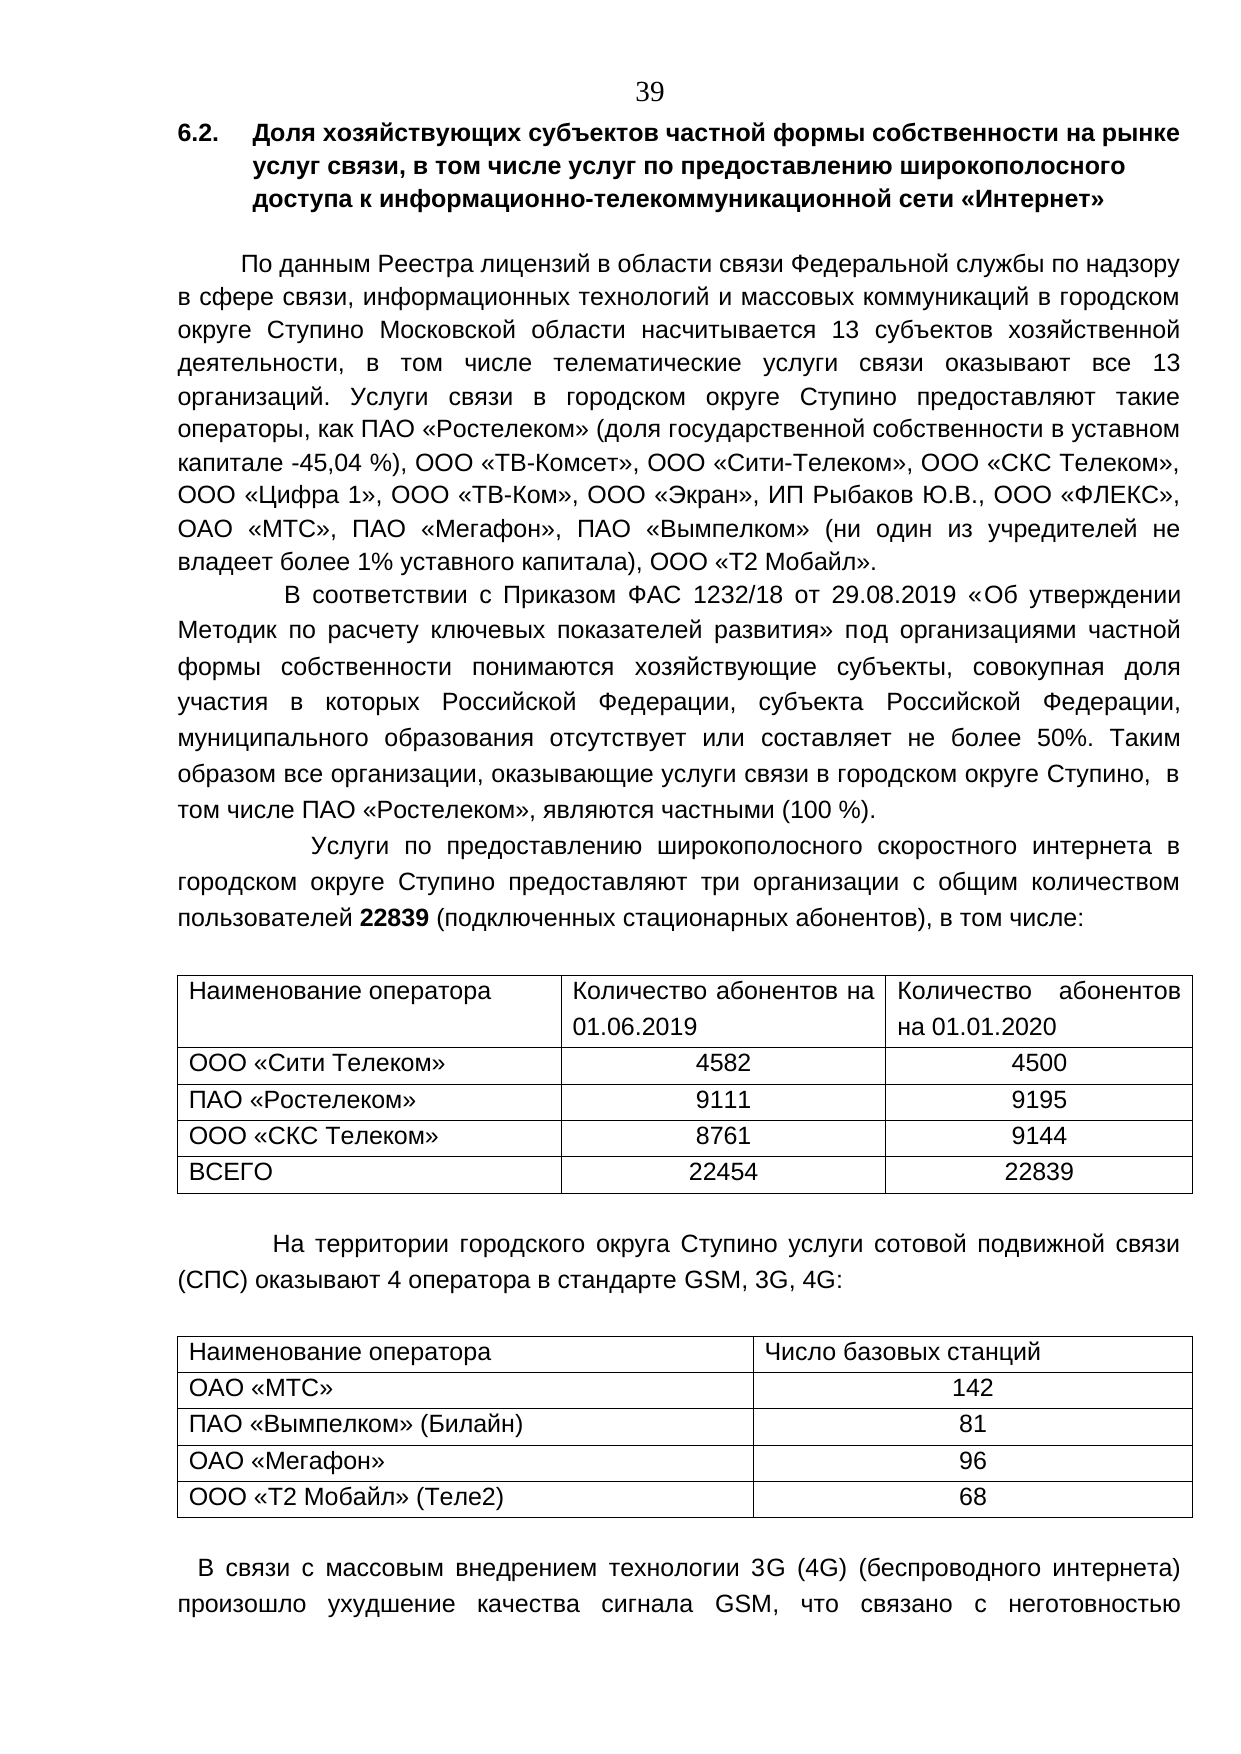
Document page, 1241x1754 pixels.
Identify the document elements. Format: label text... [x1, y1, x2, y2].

text На территории городского округа Ступино услуги сотовой подвижной связи (СПС) оказывают 4 оператора в стандарте GSM, 3G, 4G: [177, 1229, 1181, 1293]
table_cell 22454 [562, 1157, 885, 1193]
table_cell ОАО «Мегафон» [178, 1446, 753, 1481]
table_cell 9111 [562, 1085, 885, 1120]
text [177, 1553, 1181, 1618]
table_cell ООО «СКС Телеком» [178, 1121, 561, 1156]
table_cell ПАО «Ростелеком» [178, 1085, 561, 1120]
table_cell 9195 [886, 1085, 1192, 1120]
table_header Количество абонентов на 01.01.2020 [886, 976, 1192, 1047]
table_cell 4582 [562, 1048, 885, 1083]
table_cell 68 [754, 1482, 1192, 1517]
table_cell 4500 [886, 1048, 1192, 1083]
list Доля хозяйствующих субъектов частной формы собственности на рынке услуг связи, в том числе услуг по предоставлению широкополосного доступа к информационно-телекоммуникационной сети «Интернет» [177, 118, 1181, 213]
text Услуги по предоставлению широкополосного скоростного интернета в городском округе Ступино предоставляют три организации с общим количеством пользователей 22839 (подключенных стационарных абонентов), в том числе: [177, 831, 1181, 932]
text В соответствии с Приказом ФАС 1232/18 от 29.08.2019 «Об утверждении Методик по расчету ключевых показателей развития» под организациями частной формы собственности понимаются хозяйствующие субъекты, совокупная доля участия в которых Российской Федерации, субъекта Российской Федерации, муниципального образования отсутствует или составляет не более 50%. Таким образом все организации, оказывающие услуги связи в городском округе Ступино, в том числе ПАО «Ростелеком», являются частными (100 %). [177, 579, 1181, 824]
table_header Количество абонентов на 01.06.2019 [562, 976, 885, 1047]
table_header Наименование оператора [178, 1337, 753, 1372]
table_cell ПАО «Вымпелком» (Билайн) [178, 1409, 753, 1444]
table_cell ООО «Сити Телеком» [178, 1048, 561, 1083]
table_cell ВСЕГО [178, 1157, 561, 1193]
table_cell 142 [754, 1373, 1192, 1408]
text По данным Реестра лицензий в области связи Федеральной службы по надзору в сфере связи, информационных технологий и массовых коммуникаций в городском округе Ступино Московской области насчитывается 13 субъектов хозяйственной деятельности, в том числе телематические услуги связи оказывают все 13 организаций. Услуги связи в городском округе Ступино предоставляют такие операторы, как ПАО «Ростелеком» (доля государственной собственности в уставном капитале -45,04 %), ООО «ТВ-Комсет», ООО «Сити-Телеком», ООО «СКС Телеком», ООО «Цифра 1», ООО «ТВ-Ком», ООО «Экран», ИП Рыбаков Ю.В., ООО «ФЛЕКС», ОАО «МТС», ПАО «Мегафон», ПАО «Вымпелком» (ни один из учредителей не владеет более 1% уставного капитала), ООО «Т2 Мобайл». [177, 249, 1181, 575]
table_cell 8761 [562, 1121, 885, 1156]
table_cell 96 [754, 1446, 1192, 1481]
table_cell 81 [754, 1409, 1192, 1444]
table_header Число базовых станций [754, 1337, 1192, 1372]
table_cell 9144 [886, 1121, 1192, 1156]
table_header Наименование оператора [178, 976, 561, 1047]
table_cell ООО «Т2 Мобайл» (Теле2) [178, 1482, 753, 1517]
table_cell ОАО «МТС» [178, 1373, 753, 1408]
table_cell 22839 [886, 1157, 1192, 1193]
